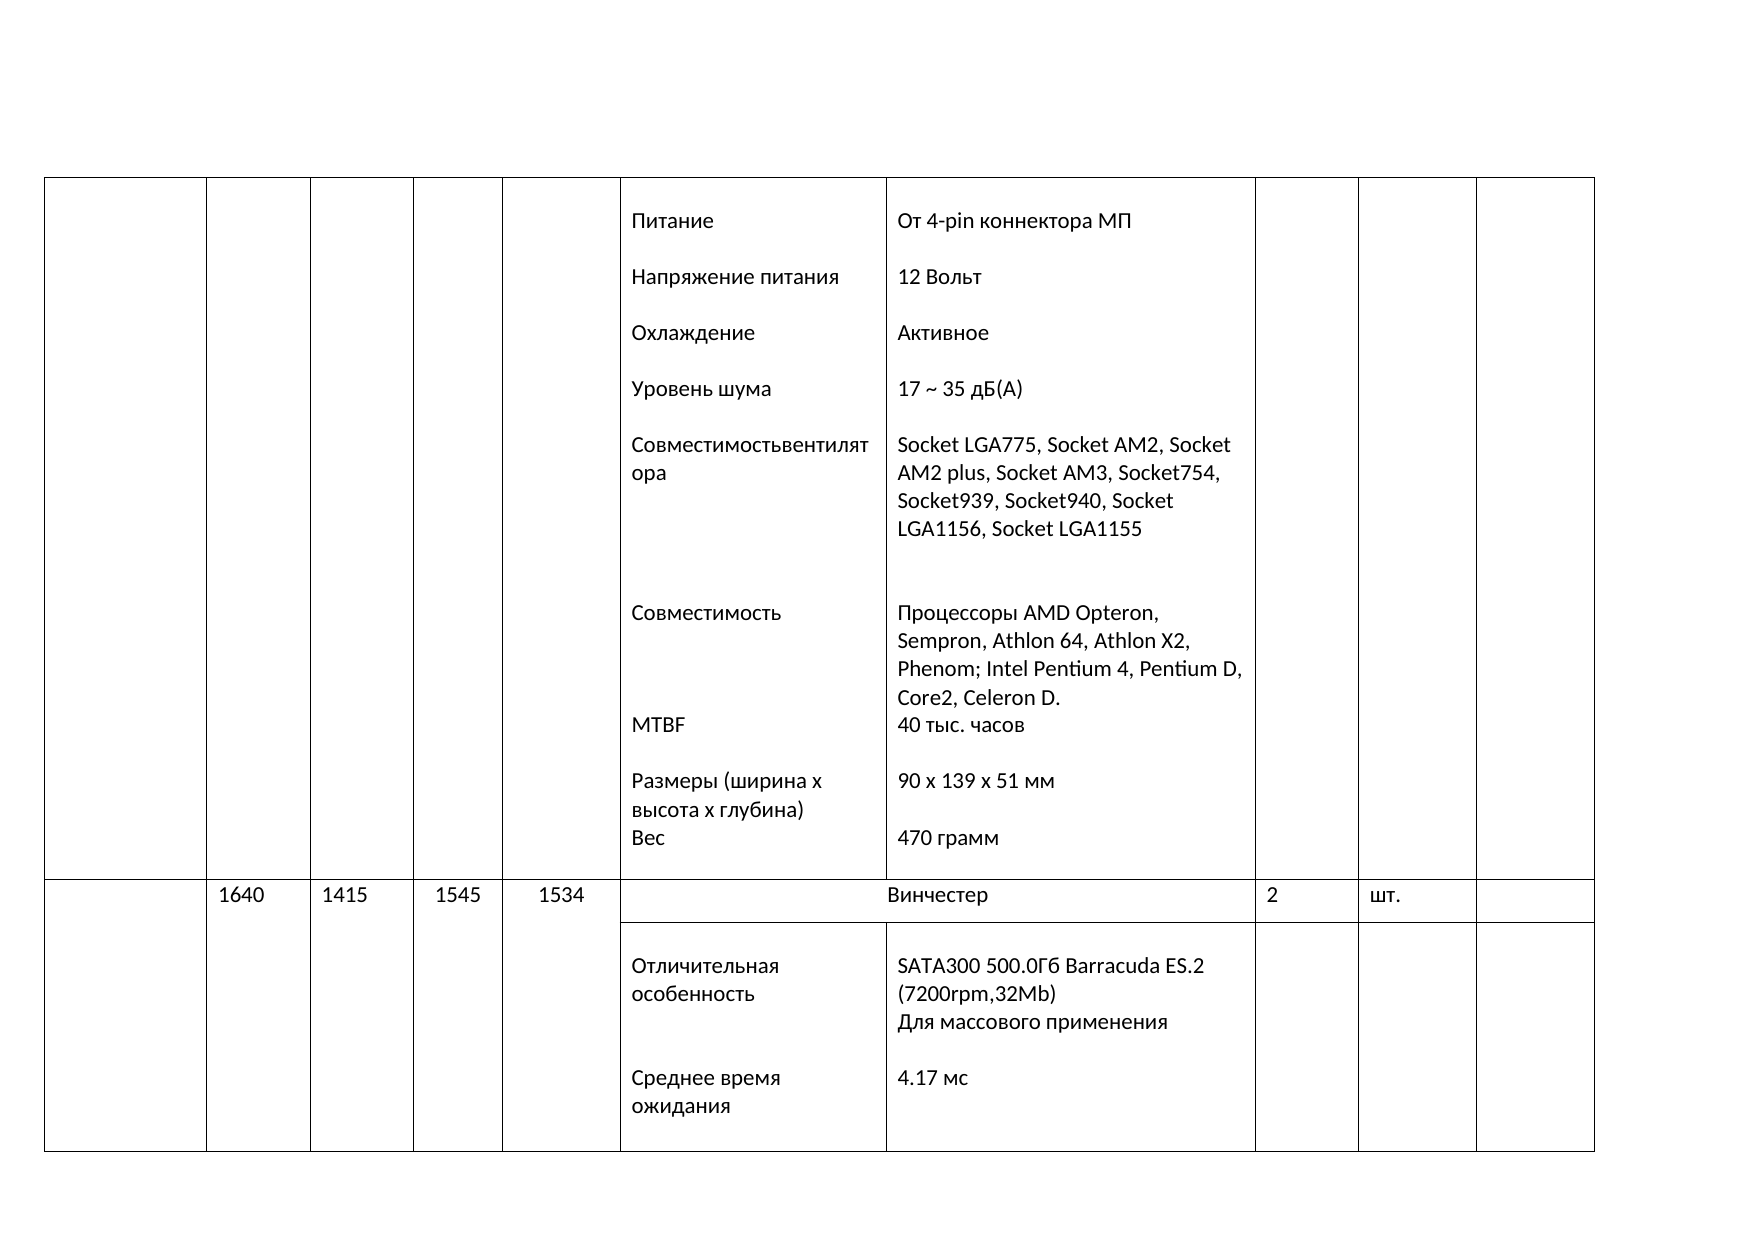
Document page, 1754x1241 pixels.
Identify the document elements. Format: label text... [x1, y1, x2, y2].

table_cell шт. [1359, 880, 1476, 922]
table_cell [621, 178, 886, 879]
table_cell 1545 [414, 880, 502, 1151]
table_cell [1477, 923, 1594, 1151]
table_cell 1534 [503, 880, 620, 1151]
table_cell [1477, 880, 1594, 922]
table_cell 2 [1256, 880, 1358, 922]
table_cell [887, 178, 1255, 879]
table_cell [887, 923, 1255, 1151]
table_cell 1415 [311, 880, 413, 1151]
table_cell 1640 [207, 880, 310, 1151]
table_cell Винчестер [621, 880, 1255, 922]
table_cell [621, 923, 886, 1151]
table_cell [1359, 923, 1476, 1151]
table_cell [1359, 178, 1476, 879]
table_cell [1256, 178, 1358, 879]
table_cell [1477, 178, 1594, 879]
table_cell [45, 880, 206, 1151]
table_cell [1256, 923, 1358, 1151]
